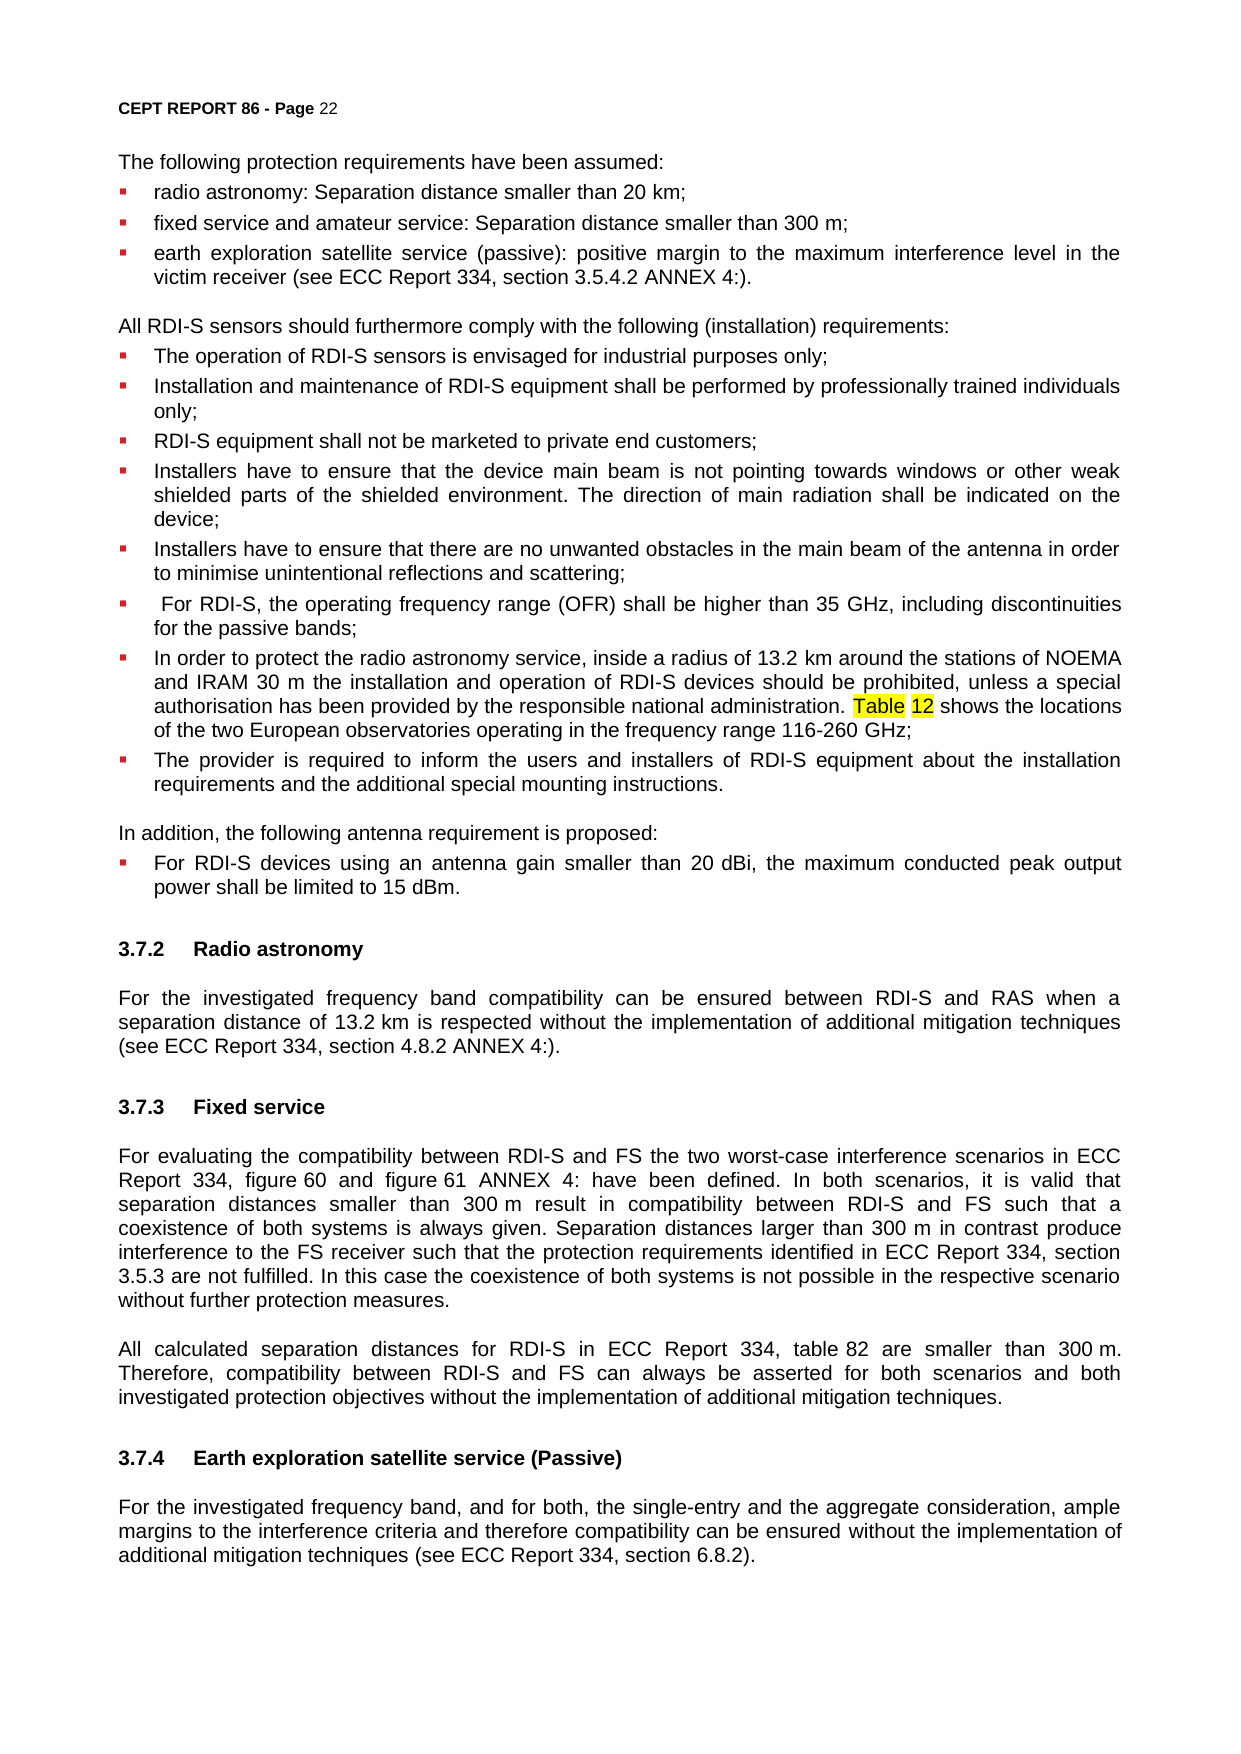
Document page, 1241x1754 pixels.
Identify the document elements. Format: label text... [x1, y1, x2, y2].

text RDI-S equipment shall not be marketed to private end customers; [118, 429, 1122, 453]
text In order to protect the radio astronomy service, inside a radius of 13.2 km around the stations of NOEMA and IRAM 30 m the installation and operation of RDI-S devices should be prohibited, unless a special authorisation has been provided by the responsible national administration. Table 12 shows the locations of the two European observatories operating in the frequency range 116-260 GHz; [118, 646, 1122, 742]
subtitle Fixed service [118, 1095, 1122, 1119]
text All calculated separation distances for RDI-S in ECC Report 334, table 82 are smaller than 300 m. Therefore, compatibility between RDI-S and FS can always be asserted for both scenarios and both investigated protection objectives without the implementation of additional mitigation techniques. [118, 1337, 1122, 1408]
text earth exploration satellite service (passive): positive margin to the maximum interference level in the victim receiver (see ECC Report 334, section 3.5.4.2 [1]). [118, 241, 1122, 289]
text The following protection requirements have been assumed: [118, 150, 1122, 174]
text radio astronomy: Separation distance smaller than 20 km; [118, 180, 1122, 204]
subtitle Earth exploration satellite service (Passive) [118, 1446, 1122, 1470]
text In addition, the following antenna requirement is proposed: [118, 821, 1122, 845]
text For the investigated frequency band compatibility can be ensured between RDI-S and RAS when a separation distance of 13.2 km is respected without the implementation of additional mitigation techniques (see ECC Report 334, section 4.8.2 [1]). [118, 986, 1122, 1057]
subtitle Radio astronomy [118, 937, 1122, 961]
text fixed service and amateur service: Separation distance smaller than 300 m; [118, 211, 1122, 234]
text For evaluating the compatibility between RDI-S and FS the two worst-case interference scenarios in ECC Report 334, figure 60 and figure 61 [1] have been defined. In both scenarios, it is valid that separation distances smaller than 300 m result in compatibility between RDI-S and FS such that a coexistence of both systems is always given. Separation distances larger than 300 m in contrast produce interference to the FS receiver such that the protection requirements identified in ECC Report 334, section 3.5.3 are not fulfilled. In this case the coexistence of both systems is not possible in the respective scenario without further protection measures. [118, 1144, 1122, 1312]
text All RDI-S sensors should furthermore comply with the following (installation) requirements: [118, 314, 1122, 338]
text The operation of RDI-S sensors is envisaged for industrial purposes only; [118, 344, 1122, 368]
text For RDI-S, the operating frequency range (OFR) shall be higher than 35 GHz, including discontinuities for the passive bands; [118, 591, 1122, 639]
text Installation and maintenance of RDI-S equipment shall be performed by professionally trained individuals only; [118, 374, 1122, 422]
text For the investigated frequency band, and for both, the single-entry and the aggregate consideration, ample margins to the interference criteria and therefore compatibility can be ensured without the implementation of additional mitigation techniques (see ECC Report 334, section 6.8.2). [118, 1495, 1122, 1567]
text Installers have to ensure that there are no unwanted obstacles in the main beam of the antenna in order to minimise unintentional reflections and scattering; [118, 537, 1122, 585]
text For RDI-S devices using an antenna gain smaller than 20 dBi, the maximum conducted peak output power shall be limited to 15 dBm. [118, 851, 1122, 899]
text Installers have to ensure that the device main beam is not pointing towards windows or other weak shielded parts of the shielded environment. The direction of main radiation shall be indicated on the device; [118, 459, 1122, 531]
text The provider is required to inform the users and installers of RDI-S equipment about the installation requirements and the additional special mounting instructions. [118, 748, 1122, 796]
